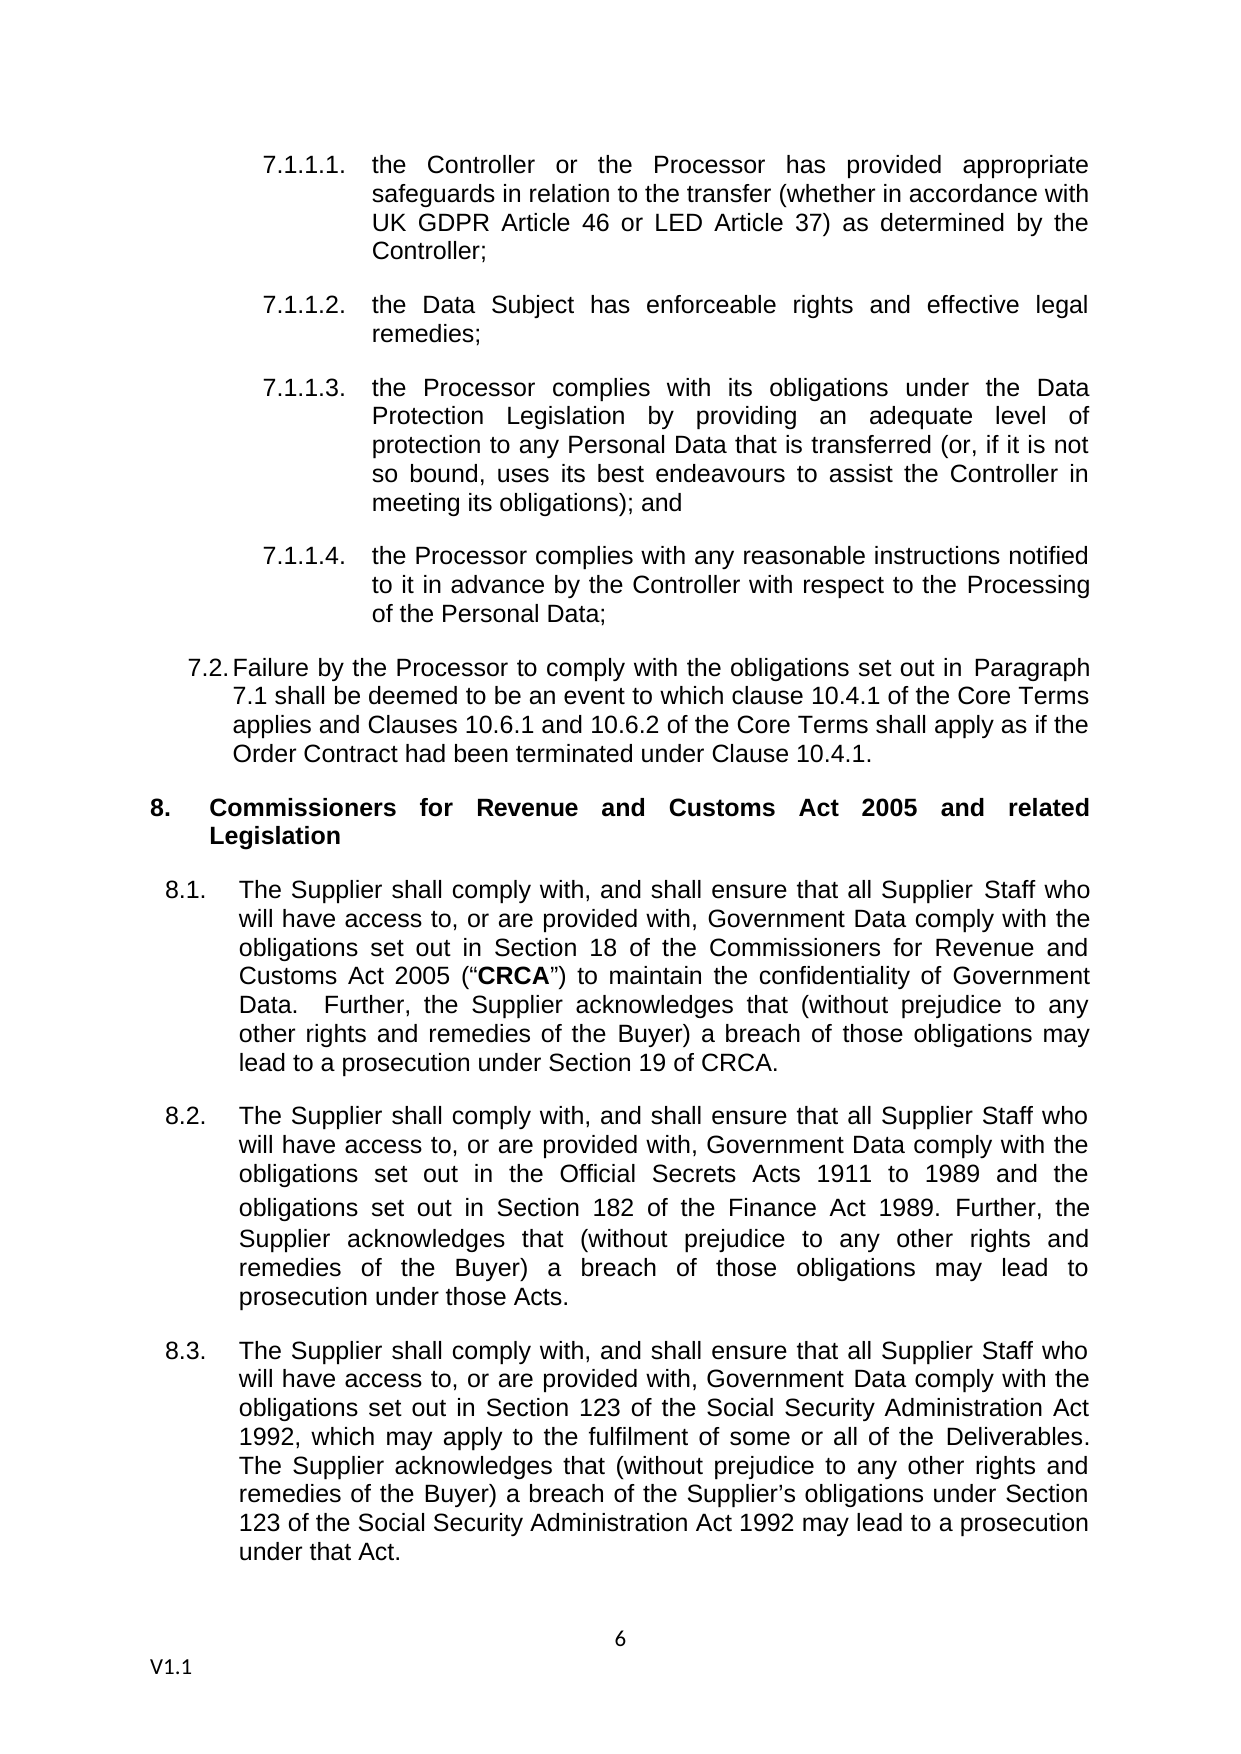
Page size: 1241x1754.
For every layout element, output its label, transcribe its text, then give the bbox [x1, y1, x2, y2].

subtitle the Processor complies with its obligations under the Data Protection Legislation by providing an adequate level of protection to any Personal Data that is transferred (or, if it is not so bound, uses its best endeavours to assist the Controller in meeting its obligations); and [262, 372, 1090, 516]
subtitle Commissioners for Revenue and Customs Act 2005 and related Legislation [150, 792, 1090, 850]
subtitle the Data Subject has enforceable rights and effective legal remedies; [262, 290, 1090, 347]
subtitle The Supplier shall comply with, and shall ensure that all Supplier Staff who will have access to, or are provided with, Government Data comply with the obligations set out in Section 18 of the Commissioners for Revenue and Customs Act 2005 (“CRCA”) to maintain the confidentiality of Government Data. Further, the Supplier acknowledges that (without prejudice to any other rights and remedies of the Buyer) a breach of those obligations may lead to a prosecution under Section 19 of CRCA. [165, 875, 1090, 1076]
subtitle the Processor complies with any reasonable instructions notified to it in advance by the Controller with respect to the Processing of the Personal Data; [262, 541, 1090, 627]
subtitle The Supplier shall comply with, and shall ensure that all Supplier Staff who will have access to, or are provided with, Government Data comply with the obligations set out in Section 123 of the Social Security Administration Act 1992, which may apply to the fulfilment of some or all of the Deliverables. The Supplier acknowledges that (without prejudice to any other rights and remedies of the Buyer) a breach of the Supplier’s obligations under Section 123 of the Social Security Administration Act 1992 may lead to a prosecution under that Act. [165, 1336, 1090, 1566]
subtitle The Supplier shall comply with, and shall ensure that all Supplier Staff who will have access to, or are provided with, Government Data comply with the obligations set out in the Official Secrets Acts 1911 to 1989 and the obligations set out in Section 182 of the Finance Act 1989. Further, the Supplier acknowledges that (without prejudice to any other rights and remedies of the Buyer) a breach of those obligations may lead to prosecution under those Acts. [165, 1101, 1090, 1311]
subtitle the Controller or the Processor has provided appropriate safeguards in relation to the transfer (whether in accordance with UK GDPR Article 46 or LED Article 37) as determined by the Controller; [262, 150, 1090, 265]
subtitle Failure by the Processor to comply with the obligations set out in Paragraph 7.1 shall be deemed to be an event to which clause 10.4.1 of the Core Terms applies and Clauses 10.6.1 and 10.6.2 of the Core Terms shall apply as if the Order Contract had been terminated under Clause 10.4.1. [187, 652, 1090, 767]
